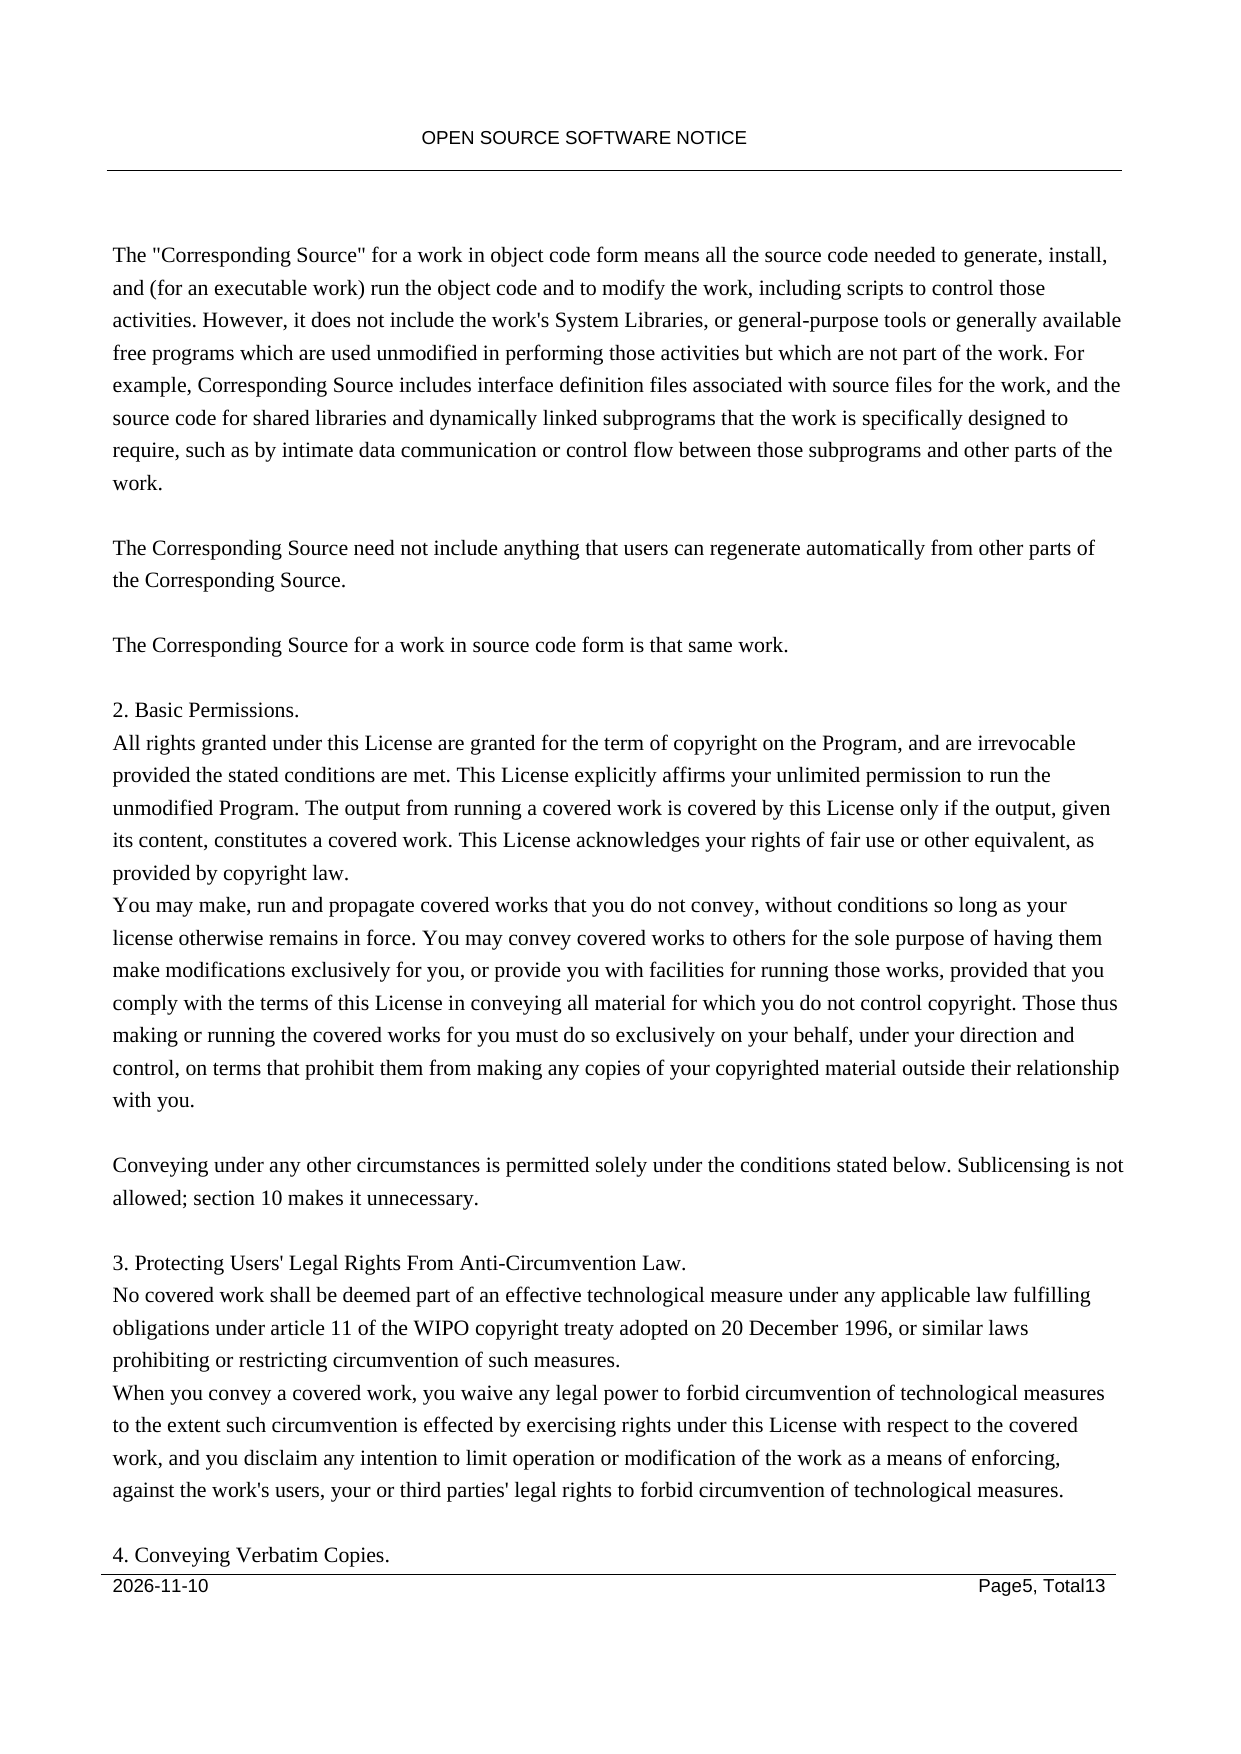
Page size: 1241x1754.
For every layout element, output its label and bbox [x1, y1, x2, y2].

text [112, 206, 1128, 1571]
